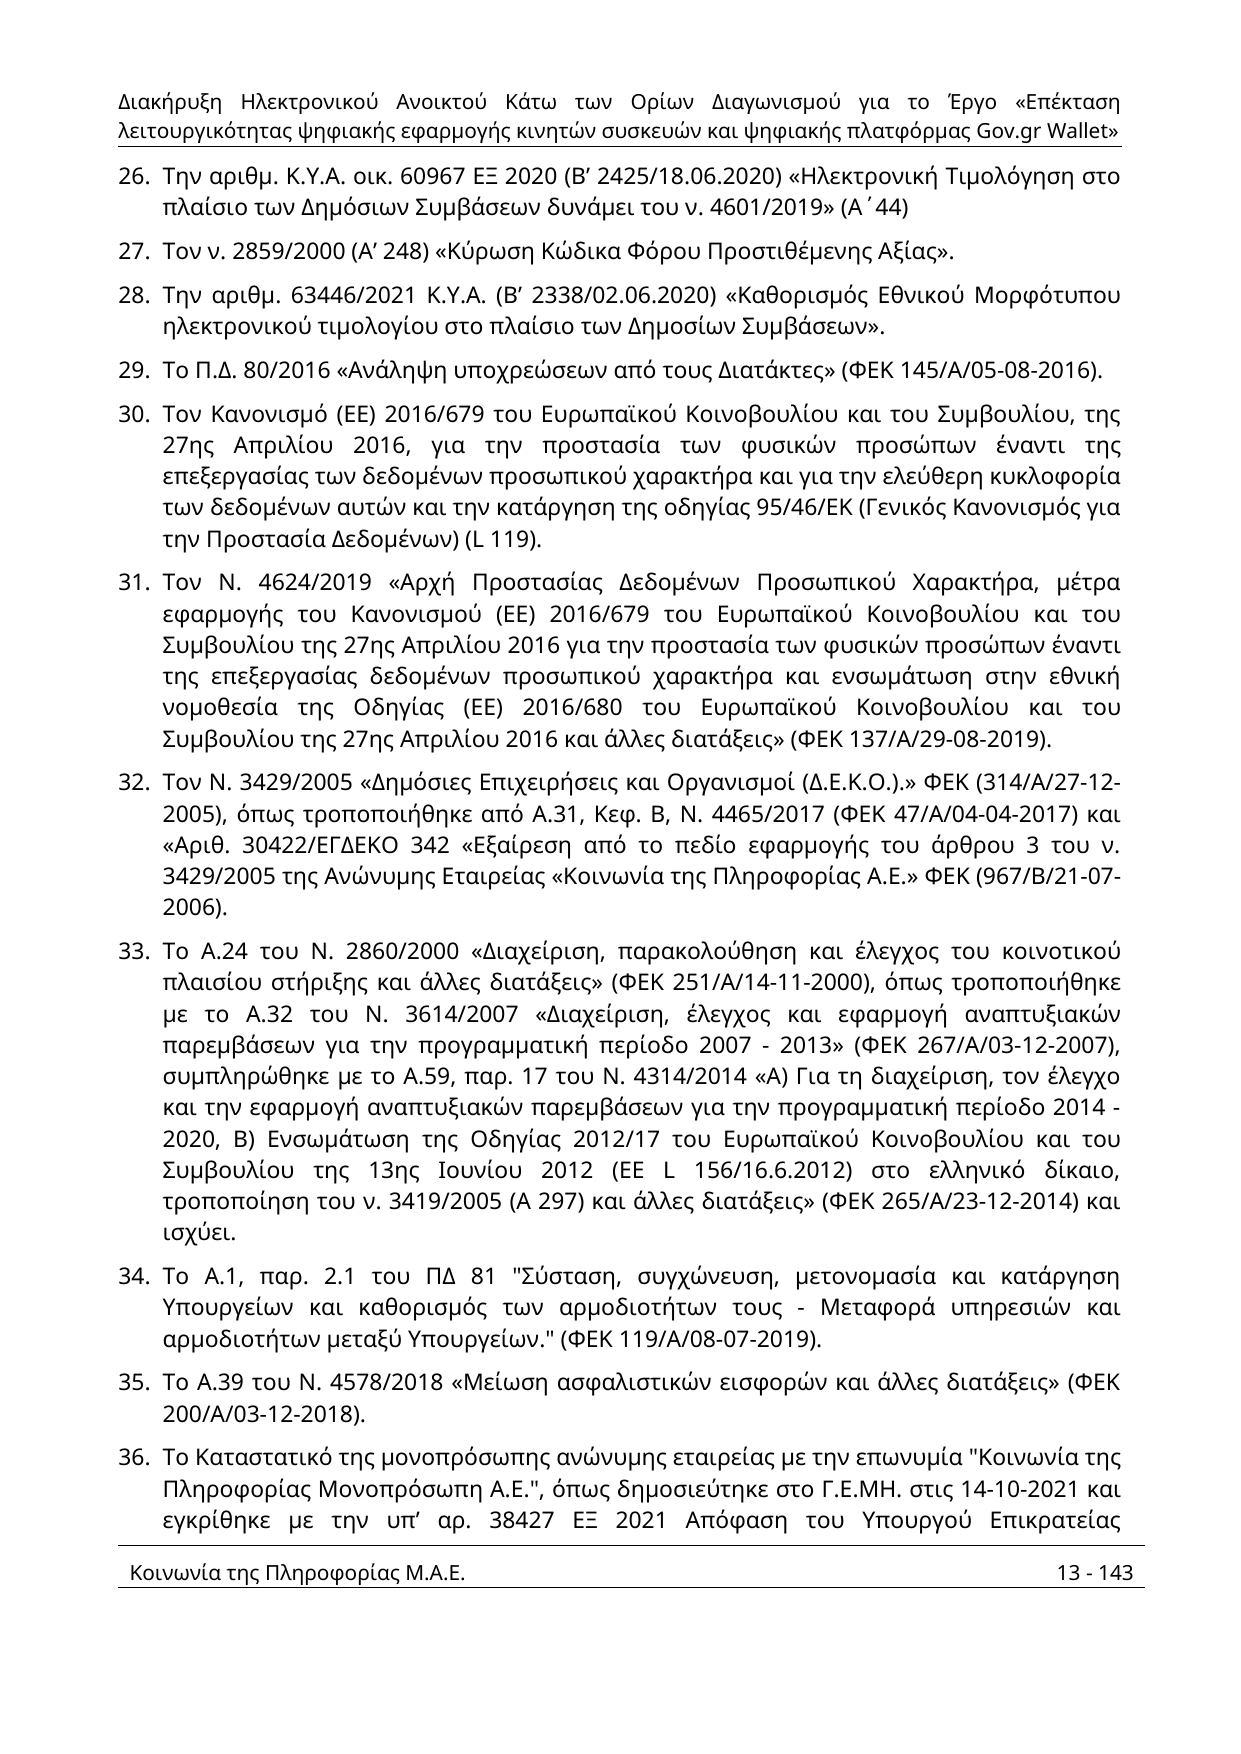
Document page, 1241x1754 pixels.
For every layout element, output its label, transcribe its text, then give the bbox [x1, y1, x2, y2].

list Τον Κανονισμό (ΕΕ) 2016/679 του Ευρωπαϊκού Κοινοβουλίου και του Συμβουλίου, της 27ης Απριλίου 2016, για την προστασία των φυσικών προσώπων έναντι της επεξεργασίας των δεδομένων προσωπικού χαρακτήρα και για την ελεύθερη κυκλοφορία των δεδομένων αυτών και την κατάργηση της οδηγίας 95/46/ΕΚ (Γενικός Κανονισμός για την Προστασία Δεδομένων) (L 119). [118, 397, 1122, 554]
list Τον Ν. 4624/2019 «Αρχή Προστασίας Δεδομένων Προσωπικού Χαρακτήρα, μέτρα εφαρμογής του Κανονισμού (ΕΕ) 2016/679 του Ευρωπαϊκού Κοινοβουλίου και του Συμβουλίου της 27ης Απριλίου 2016 για την προστασία των φυσικών προσώπων έναντι της επεξεργασίας δεδομένων προσωπικού χαρακτήρα και ενσωμάτωση στην εθνική νομοθεσία της Οδηγίας (ΕΕ) 2016/680 του Ευρωπαϊκού Κοινοβουλίου και του Συμβουλίου της 27ης Απριλίου 2016 και άλλες διατάξεις» (ΦΕΚ 137/Α/29-08-2019). [118, 566, 1122, 754]
list Το Α.24 του Ν. 2860/2000 «Διαχείριση, παρακολούθηση και έλεγχος του κοινοτικού πλαισίου στήριξης και άλλες διατάξεις» (ΦΕΚ 251/Α/14-11-2000), όπως τροποποιήθηκε με το Α.32 του Ν. 3614/2007 «Διαχείριση, έλεγχος και εφαρμογή αναπτυξιακών παρεμβάσεων για την προγραμματική περίοδο 2007 - 2013» (ΦΕΚ 267/Α/03-12-2007), συμπληρώθηκε με το Α.59, παρ. 17 του Ν. 4314/2014 «Α) Για τη διαχείριση, τον έλεγχο και την εφαρμογή αναπτυξιακών παρεμβάσεων για την προγραμματική περίοδο 2014 - 2020, Β) Ενσωμάτωση της Οδηγίας 2012/17 του Ευρωπαϊκού Κοινοβουλίου και του Συμβουλίου της 13ης Ιουνίου 2012 (ΕΕ L 156/16.6.2012) στο ελληνικό δίκαιο, τροποποίηση του ν. 3419/2005 (Α 297) και άλλες διατάξεις» (ΦΕΚ 265/Α/23-12-2014) και ισχύει. [118, 935, 1122, 1247]
list Την αριθμ. Κ.Υ.Α. οικ. 60967 ΕΞ 2020 (B’ 2425/18.06.2020) «Ηλεκτρονική Τιμολόγηση στο πλαίσιο των Δημόσιων Συμβάσεων δυνάμει του ν. 4601/2019» (Α΄44) [118, 160, 1122, 222]
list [118, 1441, 1122, 1535]
list Τον ν. 2859/2000 (Α’ 248) «Κύρωση Κώδικα Φόρου Προστιθέμενης Αξίας». [118, 235, 1122, 266]
list Τον N. 3429/2005 «Δημόσιες Επιχειρήσεις και Οργανισμοί (Δ.Ε.Κ.Ο.).» ΦΕΚ (314/Α/27-12-2005), όπως τροποποιήθηκε από Α.31, Κεφ. Β, Ν. 4465/2017 (ΦΕΚ 47/Α/04-04-2017) και «Αριθ. 30422/ΕΓΔΕΚΟ 342 «Εξαίρεση από το πεδίο εφαρμογής του άρθρου 3 του ν. 3429/2005 της Ανώνυμης Εταιρείας «Κοινωνία της Πληροφορίας Α.Ε.» ΦΕΚ (967/Β/21-07-2006). [118, 766, 1122, 922]
list Το Α.1, παρ. 2.1 του ΠΔ 81 "Σύσταση, συγχώνευση, μετονομασία και κατάργηση Υπουργείων και καθορισμός των αρμοδιοτήτων τους - Μεταφορά υπηρεσιών και αρμοδιοτήτων μεταξύ Υπουργείων." (ΦΕΚ 119/Α/08-07-2019). [118, 1260, 1122, 1354]
list Το Α.39 του Ν. 4578/2018 «Μείωση ασφαλιστικών εισφορών και άλλες διατάξεις» (ΦΕΚ 200/Α/03-12-2018). [118, 1366, 1122, 1429]
list Την αριθμ. 63446/2021 Κ.Υ.Α. (B’ 2338/02.06.2020) «Καθορισμός Εθνικού Μορφότυπου ηλεκτρονικού τιμολογίου στο πλαίσιο των Δημοσίων Συμβάσεων». [118, 279, 1122, 341]
list Το Π.Δ. 80/2016 «Ανάληψη υποχρεώσεων από τους Διατάκτες» (ΦΕΚ 145/Α/05-08-2016). [118, 354, 1122, 385]
